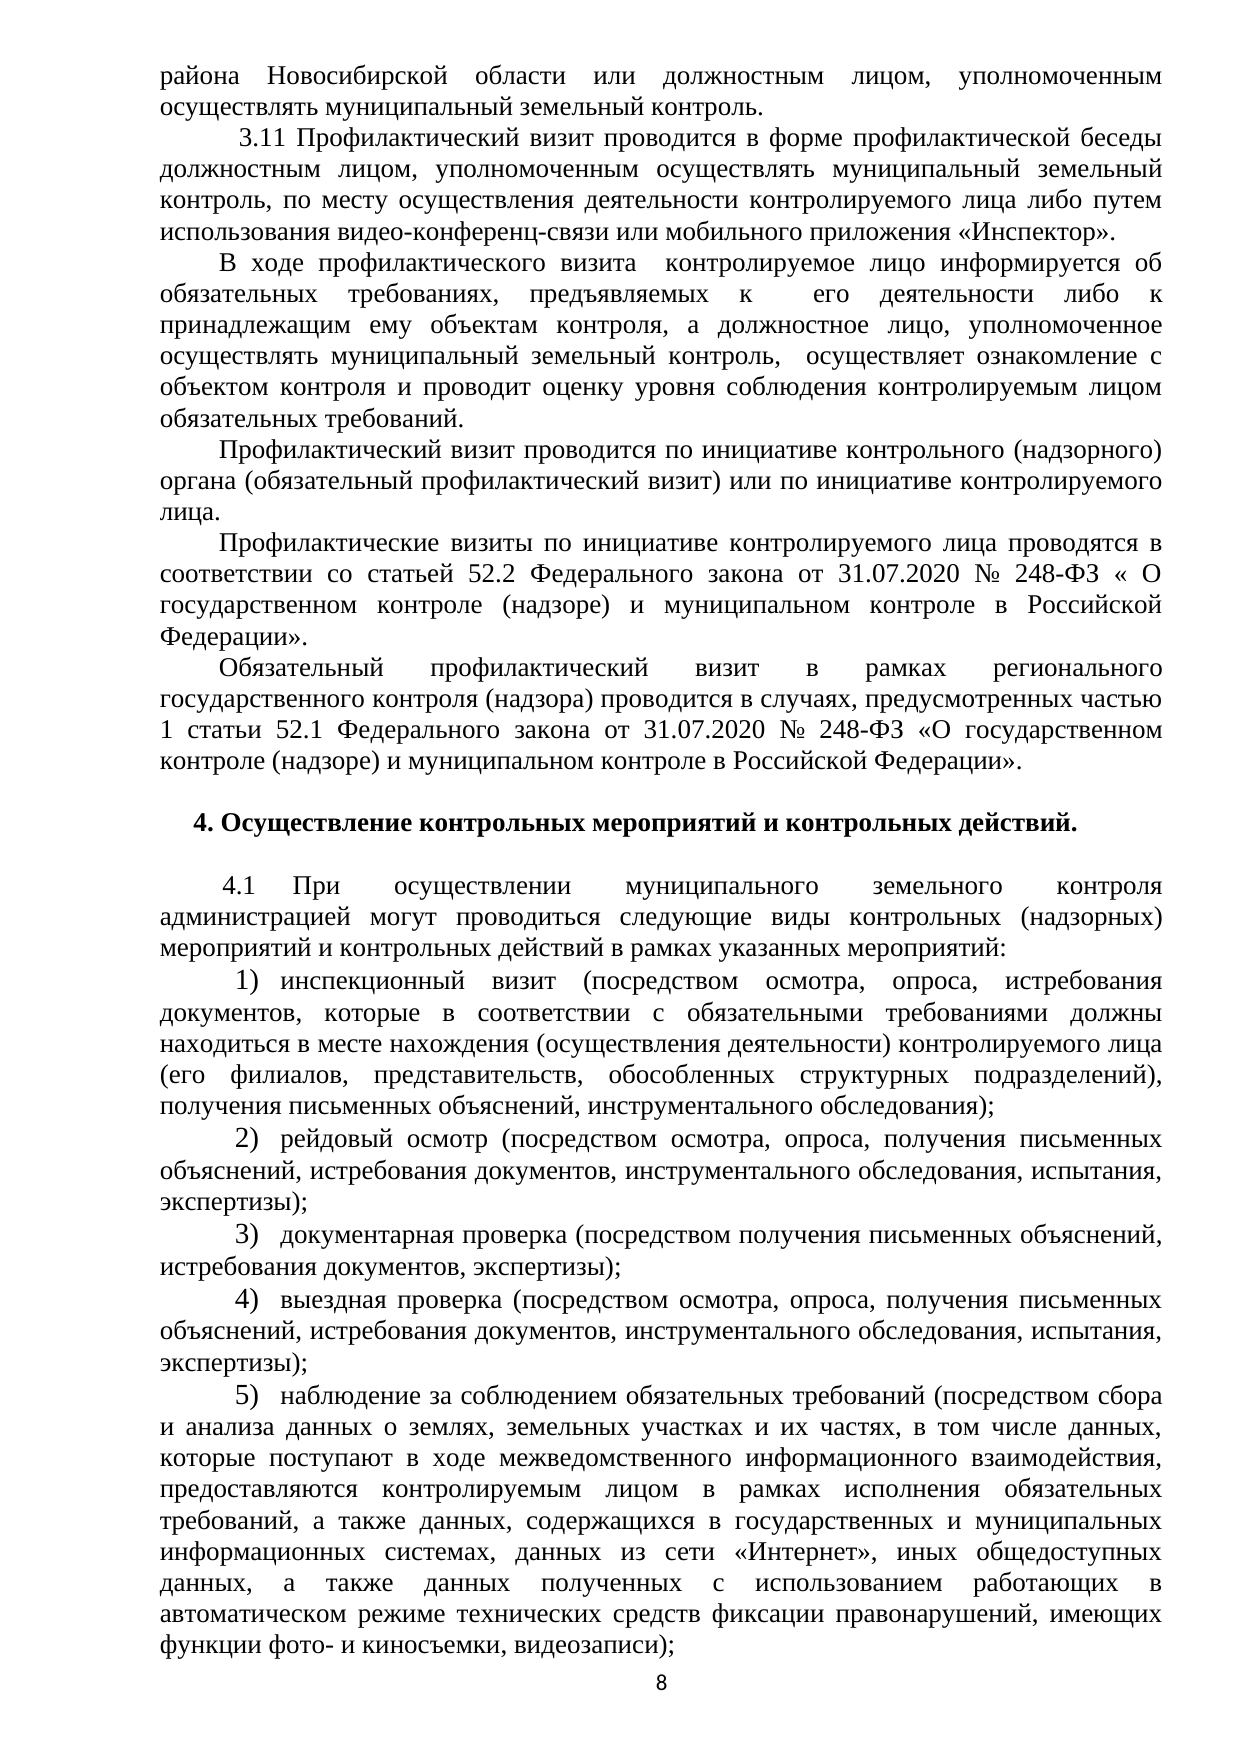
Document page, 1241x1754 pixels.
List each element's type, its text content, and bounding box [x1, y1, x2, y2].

list выездная проверка (посредством осмотра, опроса, получения письменных объяснений, истребования документов, инструментального обследования, испытания, экспертизы); [159, 1281, 1163, 1377]
list инспекционный визит (посредством осмотра, опроса, истребования документов, которые в соответствии с обязательными требованиями должны находиться в месте нахождения (осуществления деятельности) контролируемого лица (его филиалов, представительств, обособленных структурных подразделений), получения письменных объяснений, инструментального обследования); [159, 962, 1163, 1120]
list наблюдение за соблюдением обязательных требований (посредством сбора и анализа данных о землях, земельных участках и их частях, в том числе данных, которые поступают в ходе межведомственного информационного взаимодействия, предоставляются контролируемым лицом в рамках исполнения обязательных требований, а также данных, содержащихся в государственных и муниципальных информационных системах, данных из сети «Интернет», иных общедоступных данных, а также данных полученных с использованием работающих в автоматическом режиме технических средств фиксации правонарушений, имеющих функции фото- и киносъемки, видеозаписи); [159, 1377, 1163, 1659]
text Обязательный профилактический визит в рамках регионального государственного контроля (надзора) проводится в случаях, предусмотренных частью 1 статьи 52.1 Федерального закона от 31.07.2020 № 248-ФЗ «О государственном контроле (надзоре) и муниципальном контроле в Российской Федерации». [159, 651, 1163, 775]
text 4. Осуществление контрольных мероприятий и контрольных действий. [159, 807, 1163, 838]
list документарная проверка (посредством получения письменных объяснений, истребования документов, экспертизы); [159, 1216, 1163, 1281]
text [159, 59, 1163, 121]
text Профилактические визиты по инициативе контролируемого лица проводятся в соответствии со статьей 52.2 Федерального закона от 31.07.2020 № 248-ФЗ « О государственном контроле (надзоре) и муниципальном контроле в Российской Федерации». [159, 526, 1163, 651]
list При осуществлении муниципального земельного контроля администрацией могут проводиться следующие виды контрольных (надзорных) мероприятий и контрольных действий в рамках указанных мероприятий: [159, 869, 1163, 962]
list рейдовый осмотр (посредством осмотра, опроса, получения письменных объяснений, истребования документов, инструментального обследования, испытания, экспертизы); [159, 1120, 1163, 1216]
text Профилактический визит проводится по инициативе контрольного (надзорного) органа (обязательный профилактический визит) или по инициативе контролируемого лица. [159, 433, 1163, 526]
text 3.11 Профилактический визит проводится в форме профилактической беседы должностным лицом, уполномоченным осуществлять муниципальный земельный контроль, по месту осуществления деятельности контролируемого лица либо путем использования видео-конференц-связи или мобильного приложения «Инспектор». [159, 121, 1163, 246]
text В ходе профилактического визита контролируемое лицо информируется об обязательных требованиях, предъявляемых к его деятельности либо к принадлежащим ему объектам контроля, а должностное лицо, уполномоченное осуществлять муниципальный земельный контроль, осуществляет ознакомление с объектом контроля и проводит оценку уровня соблюдения контролируемым лицом обязательных требований. [159, 246, 1163, 433]
